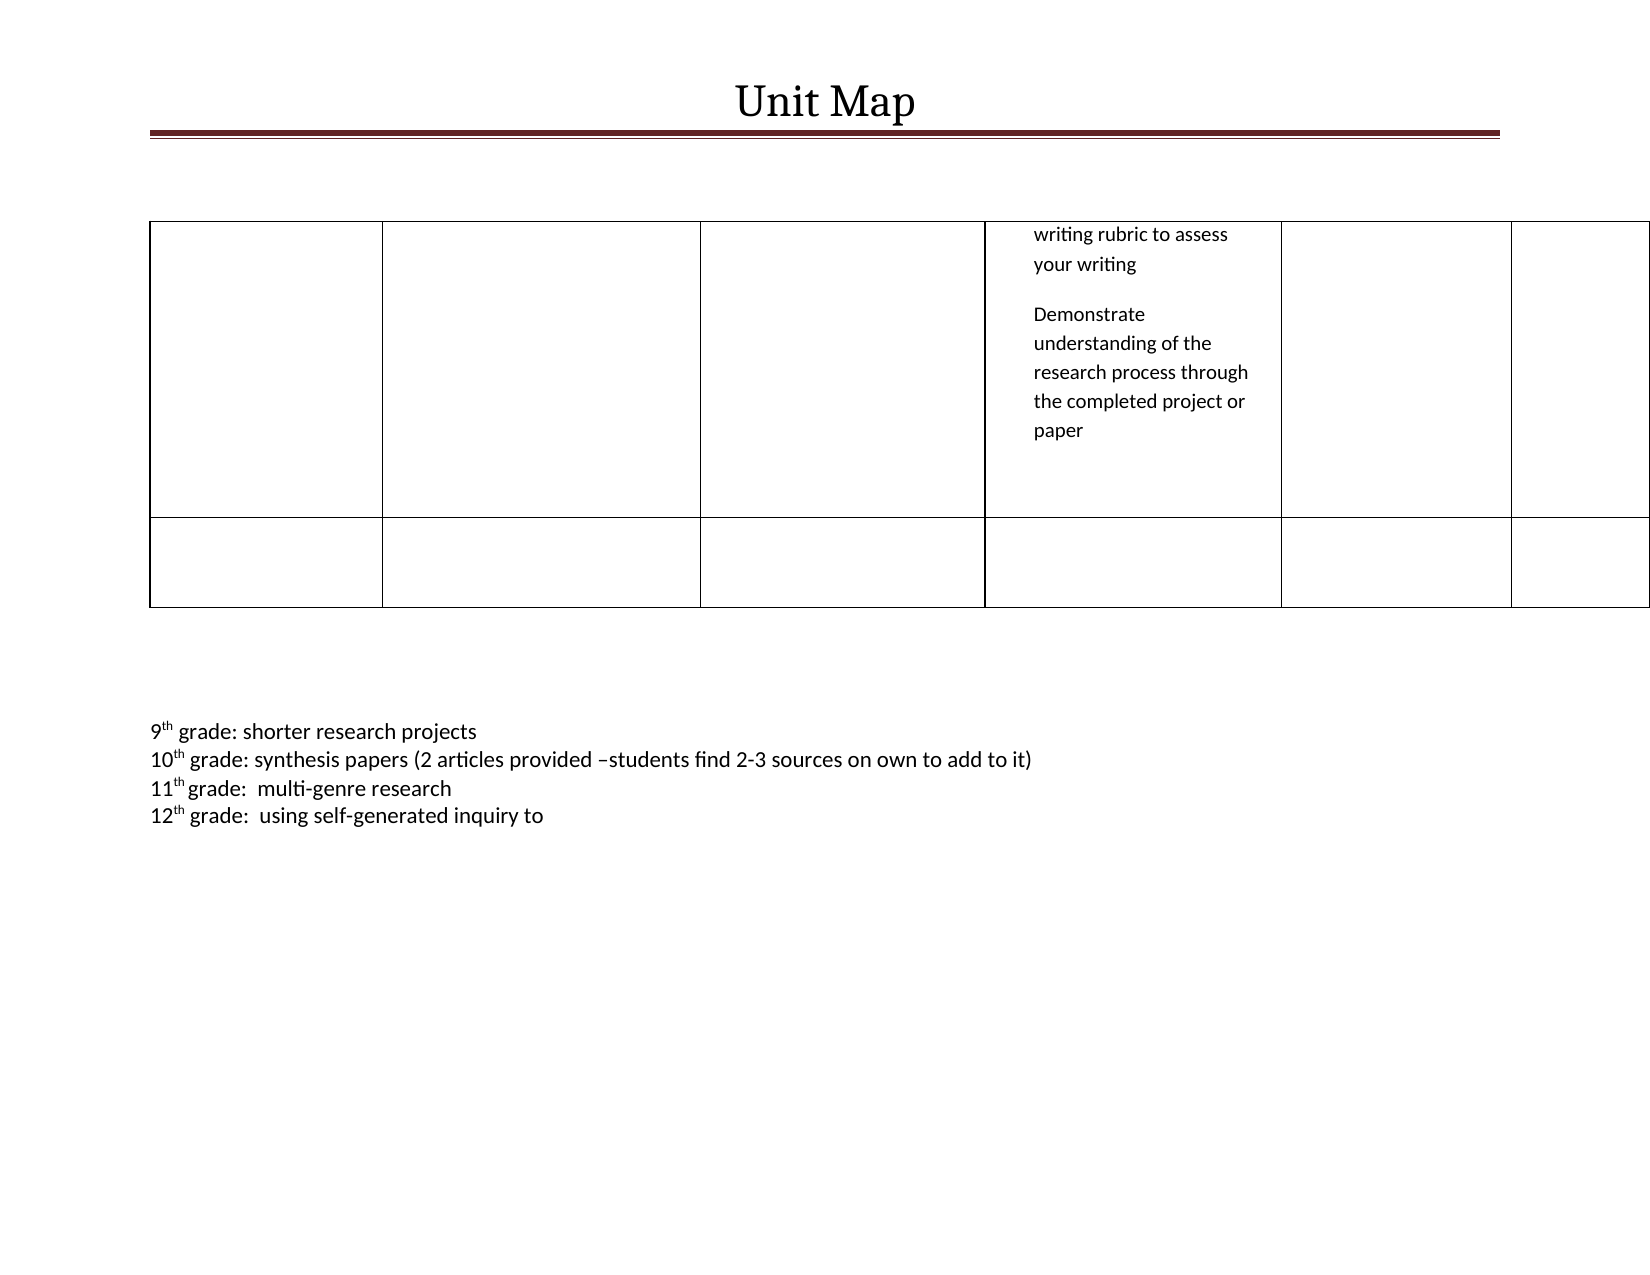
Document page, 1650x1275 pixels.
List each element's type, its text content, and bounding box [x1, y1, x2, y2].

table_cell [383, 518, 700, 607]
table_cell [701, 518, 984, 607]
table_cell [1512, 518, 1649, 607]
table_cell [986, 222, 1281, 517]
text 9th grade: shorter research projects [150, 718, 1500, 746]
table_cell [1512, 222, 1649, 517]
text 11th grade: multi-genre research [150, 774, 1500, 802]
table_cell [151, 222, 382, 517]
text 12th grade: using self-generated inquiry to [150, 802, 1500, 830]
text 10th grade: synthesis papers (2 articles provided –students find 2-3 sources on own to add to it) [150, 746, 1500, 774]
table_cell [1282, 222, 1511, 517]
table_cell [1282, 518, 1511, 607]
table_cell [151, 518, 382, 607]
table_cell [383, 222, 700, 517]
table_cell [701, 222, 984, 517]
table_cell [986, 518, 1281, 607]
